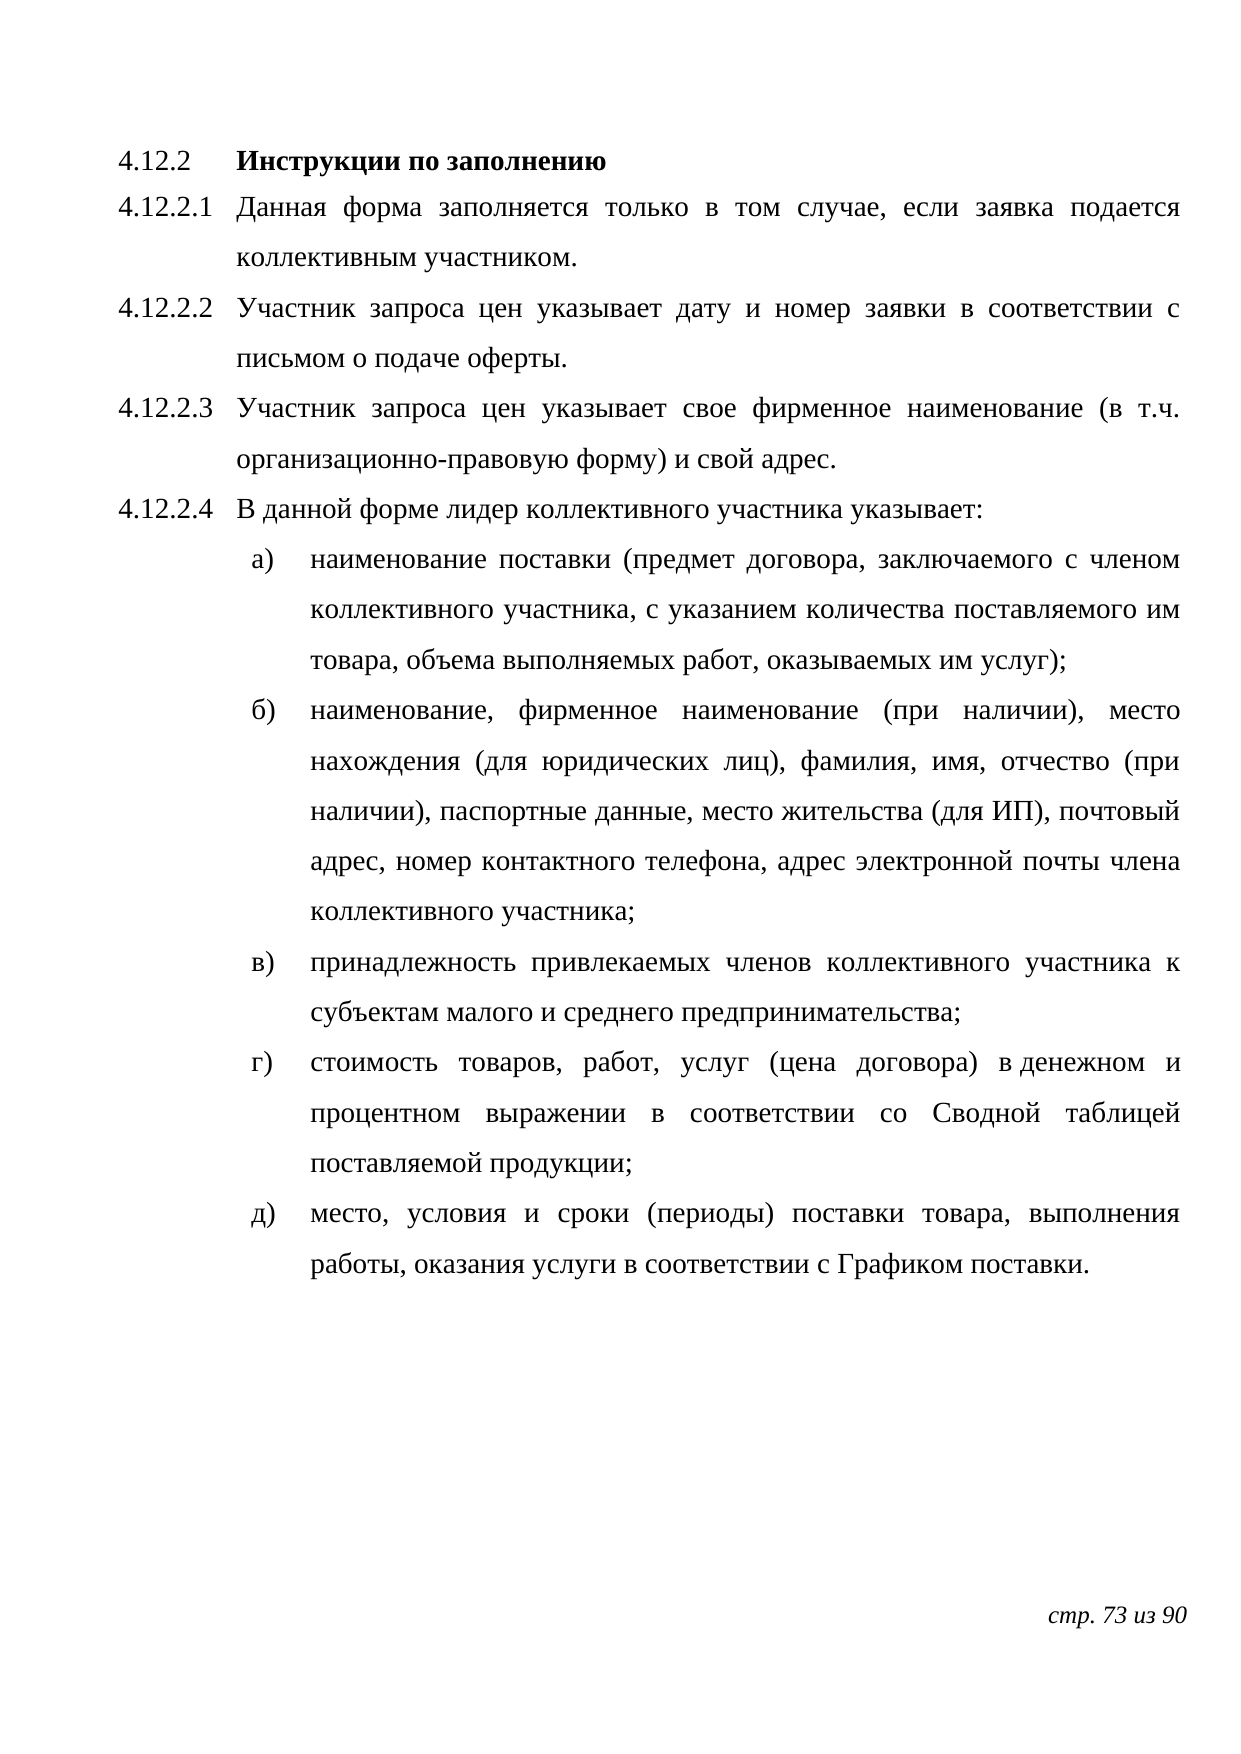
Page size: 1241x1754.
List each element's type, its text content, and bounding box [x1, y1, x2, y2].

list наименование, фирменное наименование (при наличии), место нахождения (для юридических лиц), фамилия, имя, отчество (при наличии), паспортные данные, место жительства (для ИП), почтовый адрес, номер контактного телефона, адрес электронной почты члена коллективного участника; [251, 692, 1181, 927]
list наименование поставки (предмет договора, заключаемого с членом коллективного участника, с указанием количества поставляемого им товара, объема выполняемых работ, оказываемых им услуг); [251, 541, 1181, 676]
text Инструкции по заполнению [118, 143, 1181, 177]
text В данной форме лидер коллективного участника указывает: [118, 491, 1181, 524]
text Участник запроса цен указывает свое фирменное наименование (в т.ч. организационно-правовую форму) и свой адрес. [118, 390, 1181, 474]
list принадлежность привлекаемых членов коллективного участника к субъектам малого и среднего предпринимательства; [251, 944, 1181, 1028]
text Участник запроса цен указывает дату и номер заявки в соответствии с письмом о подаче оферты. [118, 290, 1181, 374]
text Данная форма заполняется только в том случае, если заявка подается коллективным участником. [118, 189, 1181, 273]
list место, условия и сроки (периоды) поставки товара, выполнения работы, оказания услуги в соответствии с Графиком поставки. [251, 1195, 1181, 1279]
list стоимость товаров, работ, услуг (цена договора) в денежном и процентном выражении в соответствии со Сводной таблицей поставляемой продукции; [251, 1044, 1181, 1179]
